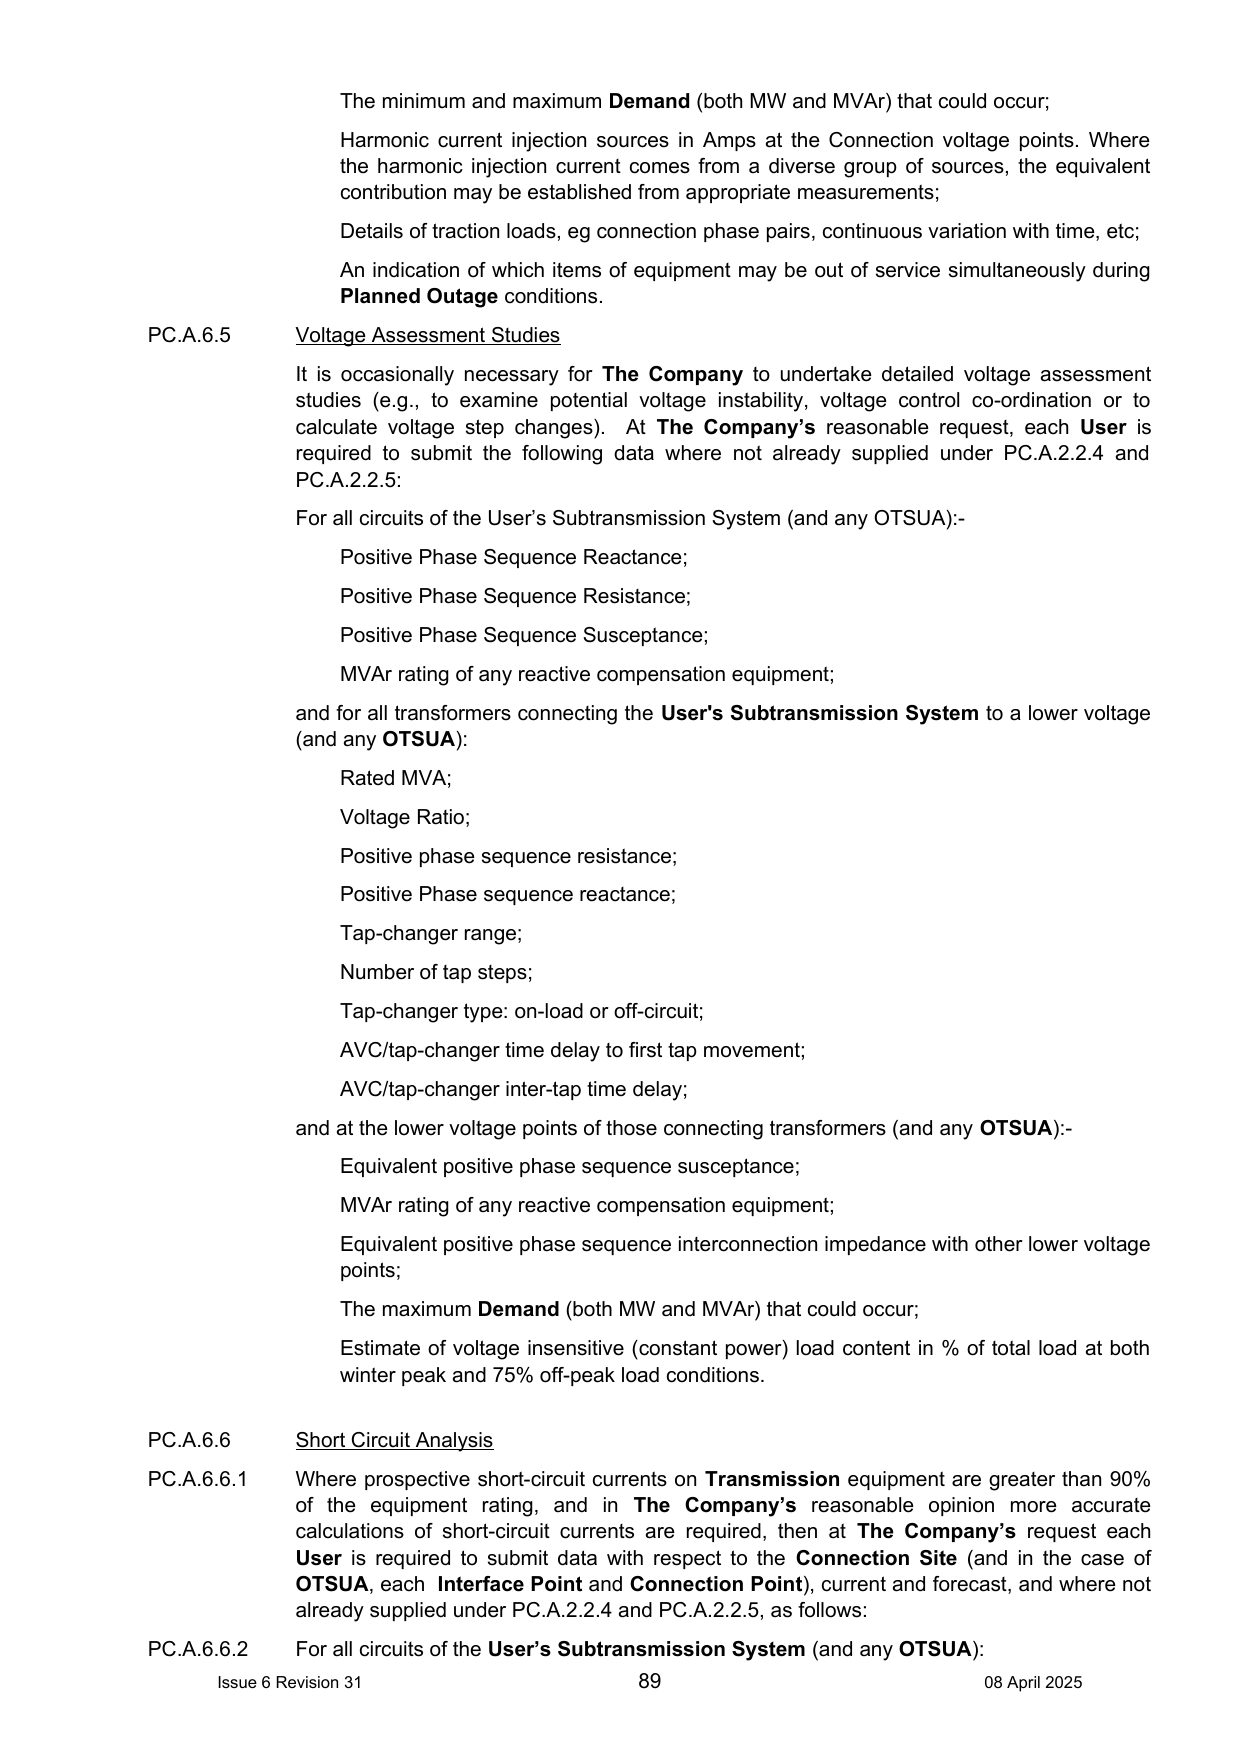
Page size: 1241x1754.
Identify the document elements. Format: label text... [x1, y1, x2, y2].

text and for all transformers connecting the User's Subtransmission System to a lower voltage (and any OTSUA): [148, 701, 1152, 751]
text Equivalent positive phase sequence interconnection impedance with other lower voltage points; [295, 1232, 1152, 1282]
text The minimum and maximum Demand (both MW and MVAr) that could occur; [295, 89, 1152, 113]
text Positive Phase Sequence Susceptance; [295, 623, 1152, 647]
text MVAr rating of any reactive compensation equipment; [295, 1193, 1152, 1217]
text Number of tap steps; [295, 960, 1152, 984]
text and at the lower voltage points of those connecting transformers (and any OTSUA):- [148, 1115, 1152, 1139]
text Positive phase sequence resistance; [295, 843, 1152, 867]
text An indication of which items of equipment may be out of service simultaneously during Planned Outage conditions. [295, 258, 1152, 308]
text For all circuits of the User’s Subtransmission System (and any OTSUA):- [148, 506, 1152, 530]
text Rated MVA; [295, 766, 1152, 790]
text Harmonic current injection sources in Amps at the Connection voltage points. Where the harmonic injection current comes from a diverse group of sources, the equivalent contribution may be established from appropriate measurements; [295, 127, 1152, 204]
text Positive Phase Sequence Resistance; [295, 584, 1152, 608]
text Details of traction loads, eg connection phase pairs, continuous variation with time, etc; [295, 219, 1152, 243]
text The maximum Demand (both MW and MVAr) that could occur; [295, 1297, 1152, 1321]
text PC.A.6.5 Voltage Assessment Studies [148, 323, 1152, 347]
text Positive Phase sequence reactance; [295, 882, 1152, 906]
text Tap-changer range; [295, 921, 1152, 945]
text AVC/tap-changer inter-tap time delay; [295, 1077, 1152, 1101]
text PC.A.6.6.2 For all circuits of the User’s Subtransmission System (and any OTSUA): [148, 1637, 1152, 1661]
text Positive Phase Sequence Reactance; [295, 545, 1152, 569]
text Estimate of voltage insensitive (constant power) load content in % of total load at both winter peak and 75% off-peak load conditions. [295, 1336, 1152, 1386]
text MVAr rating of any reactive compensation equipment; [295, 662, 1152, 686]
text It is occasionally necessary for The Company to undertake detailed voltage assessment studies (e.g., to examine potential voltage instability, voltage control co-ordination or to calculate voltage step changes). At The Company’s reasonable request, each User is required to submit the following data where not already supplied under PC.A.2.2.4 and PC.A.2.2.5: [148, 362, 1152, 491]
text PC.A.6.6 Short Circuit Analysis [148, 1428, 1152, 1452]
text PC.A.6.6.1 Where prospective short-circuit currents on Transmission equipment are greater than 90% of the equipment rating, and in The Company’s reasonable opinion more accurate calculations of short-circuit currents are required, then at The Company’s request each User is required to submit data with respect to the Connection Site (and in the case of OTSUA, each Interface Point and Connection Point), current and forecast, and where not already supplied under PC.A.2.2.4 and PC.A.2.2.5, as follows: [148, 1466, 1152, 1622]
text Voltage Ratio; [295, 804, 1152, 828]
text Tap-changer type: on-load or off-circuit; [295, 999, 1152, 1023]
text Equivalent positive phase sequence susceptance; [295, 1154, 1152, 1178]
text AVC/tap-changer time delay to first tap movement; [295, 1038, 1152, 1062]
